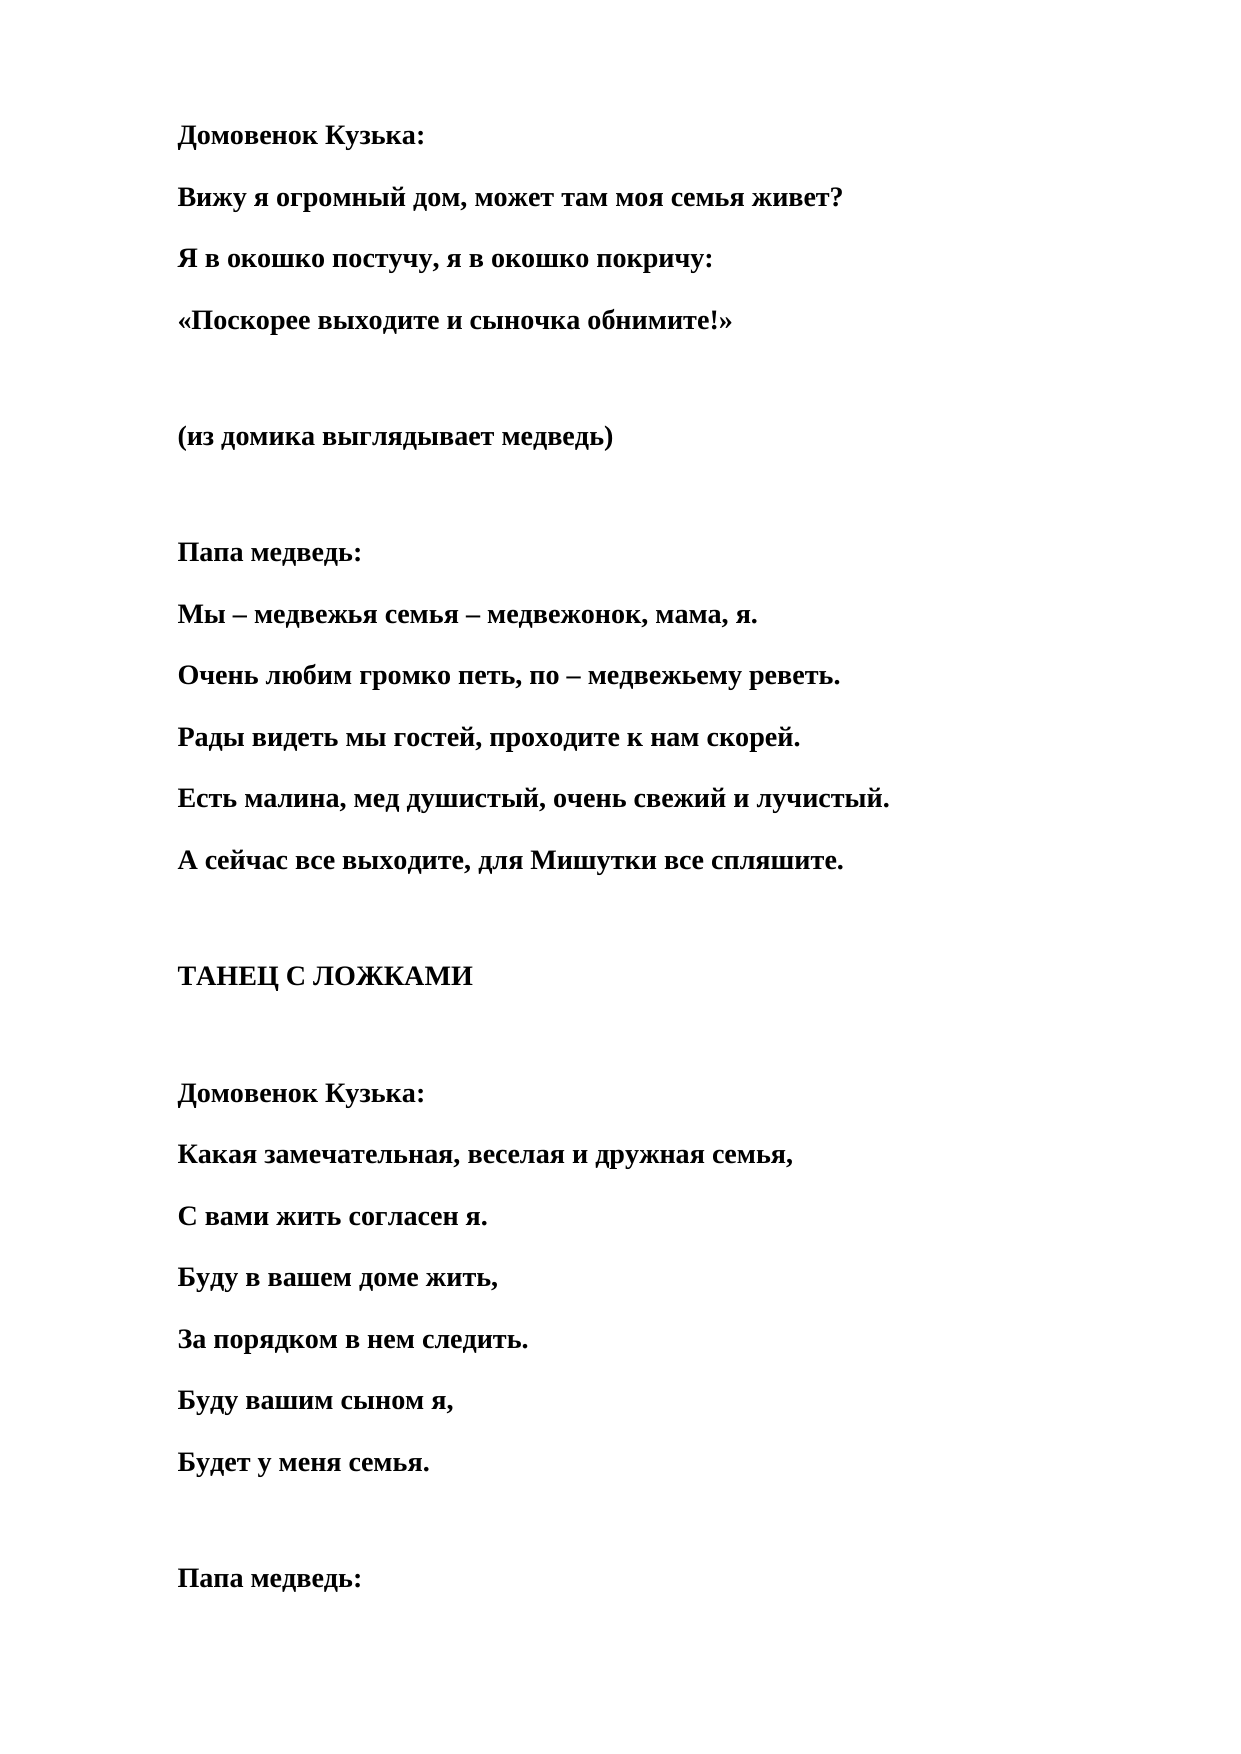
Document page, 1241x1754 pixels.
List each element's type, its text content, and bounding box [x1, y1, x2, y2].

text «Поскорее выходите и сыночка обнимите!» [177, 303, 1152, 335]
text ТАНЕЦ С ЛОЖКАМИ [177, 959, 1152, 992]
text Буду в вашем доме жить, [177, 1260, 1152, 1293]
text Домовенок Кузька: [177, 1076, 1152, 1108]
text За порядком в нем следить. [177, 1322, 1152, 1354]
text Рады видеть мы гостей, проходите к нам скорей. [177, 720, 1152, 752]
text Есть малина, мед душистый, очень свежий и лучистый. [177, 782, 1152, 814]
text Буду вашим сыном я, [177, 1383, 1152, 1416]
text Папа медведь: [177, 1561, 1152, 1594]
text С вами жить согласен я. [177, 1199, 1152, 1231]
text Домовенок Кузька: [177, 118, 1152, 151]
text Я в окошко постучу, я в окошко покричу: [177, 241, 1152, 274]
text Какая замечательная, веселая и дружная семья, [177, 1137, 1152, 1169]
text (из домика выглядывает медведь) [177, 419, 1152, 451]
text Папа медведь: [177, 535, 1152, 568]
text Будет у меня семья. [177, 1445, 1152, 1477]
text Мы – медвежья семья – медвежонок, мама, я. [177, 597, 1152, 629]
text Очень любим громко петь, по – медвежьему реветь. [177, 658, 1152, 691]
text А сейчас все выходите, для Мишутки все спляшите. [177, 843, 1152, 876]
text Вижу я огромный дом, может там моя семья живет? [177, 180, 1152, 212]
